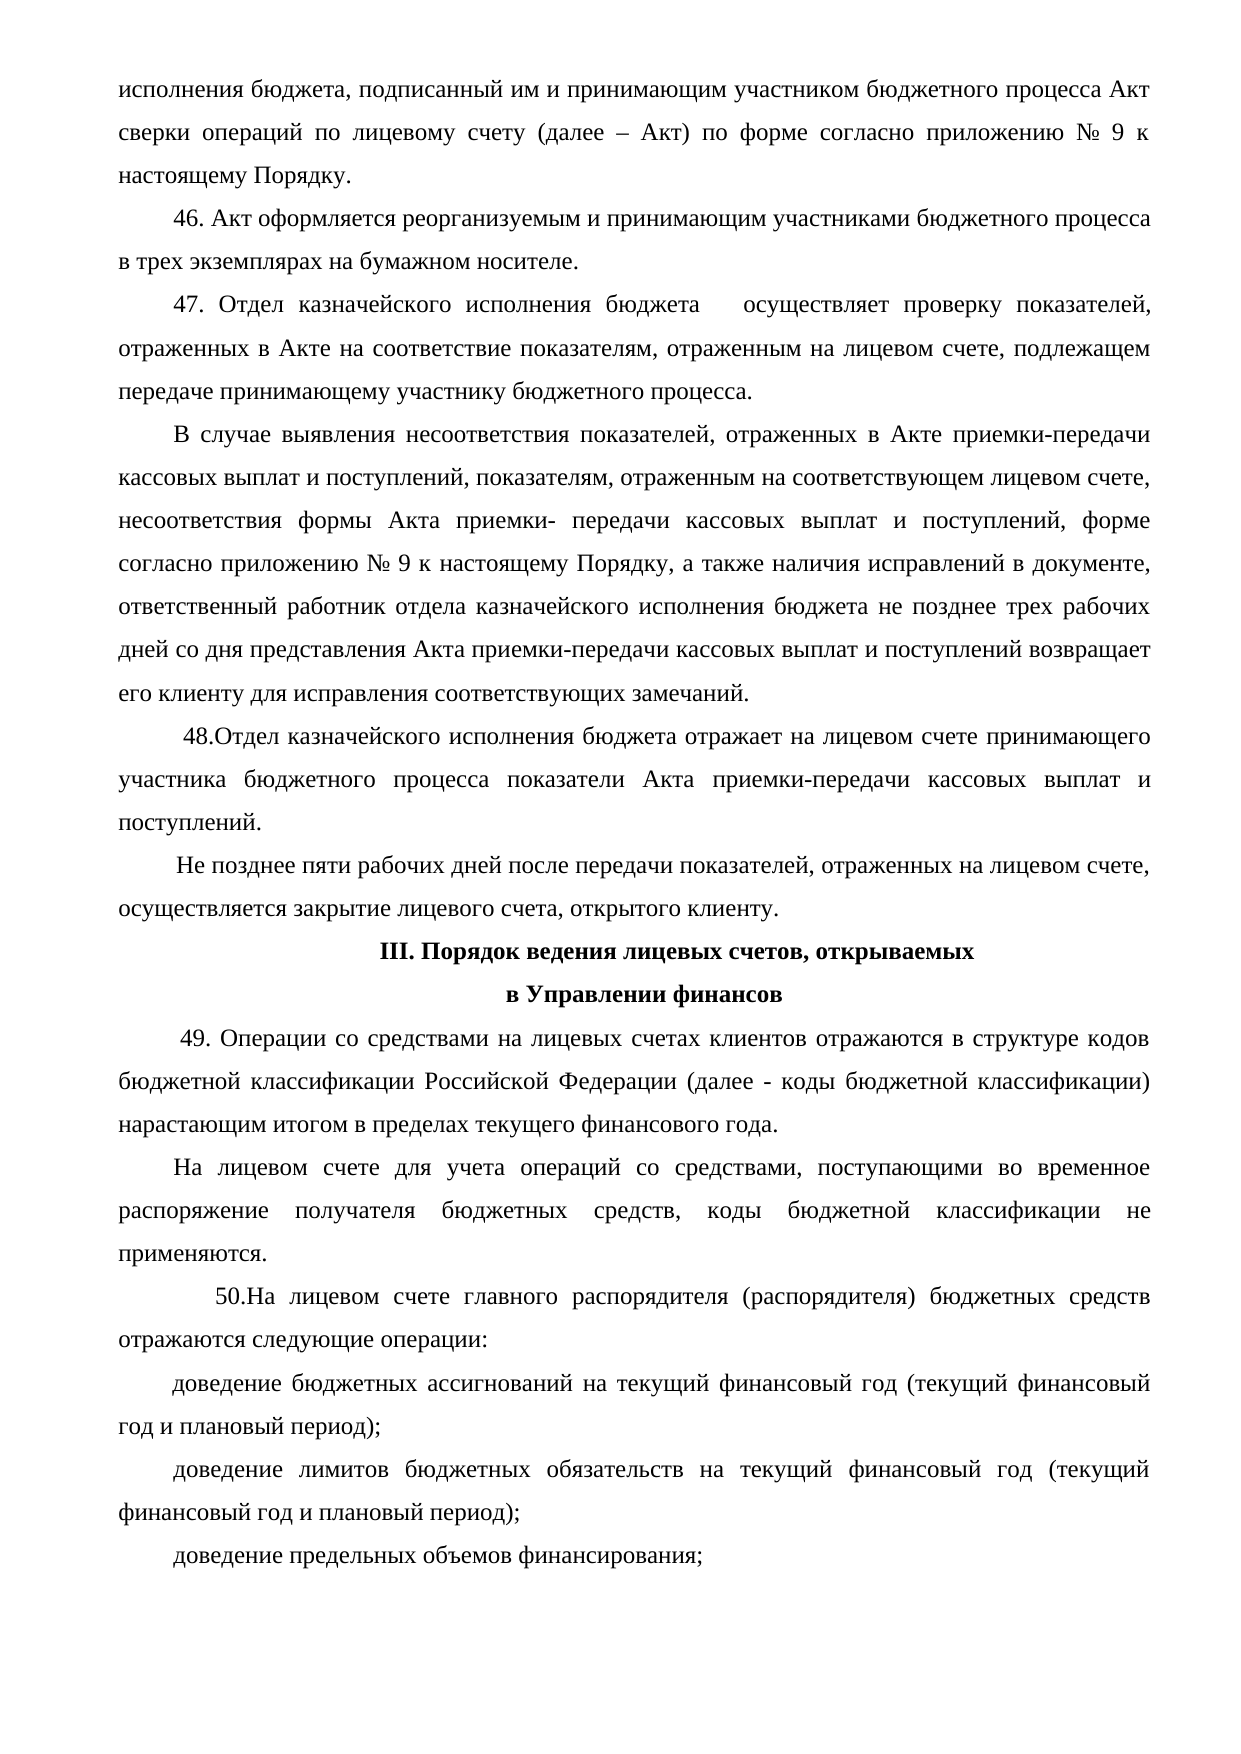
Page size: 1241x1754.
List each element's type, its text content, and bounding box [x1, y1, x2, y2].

text в Управлении финансов [118, 979, 1152, 1008]
text III. Порядок ведения лицевых счетов, открываемых [118, 936, 1152, 965]
text Не позднее пяти рабочих дней после передачи показателей, отраженных на лицевом счете, осуществляется закрытие лицевого счета, открытого клиенту. [118, 850, 1152, 922]
text В случае выявления несоответствия показателей, отраженных в Акте приемки-передачи кассовых выплат и поступлений, показателям, отраженным на соответствующем лицевом счете, несоответствия формы Акта приемки- передачи кассовых выплат и поступлений, форме согласно приложению № 9 к настоящему Порядку, а также наличия исправлений в документе, ответственный работник отдела казначейского исполнения бюджета не позднее трех рабочих дней со дня представления Акта приемки-передачи кассовых выплат и поступлений возвращает его клиенту для исправления соответствующих замечаний. [118, 419, 1152, 706]
text 48.Отдел казначейского исполнения бюджета отражает на лицевом счете принимающего участника бюджетного процесса показатели Акта приемки-передачи кассовых выплат и поступлений. [118, 721, 1152, 836]
text На лицевом счете для учета операций со средствами, поступающими во временное распоряжение получателя бюджетных средств, коды бюджетной классификации не применяются. [118, 1152, 1152, 1267]
text 49. Операции со средствами на лицевых счетах клиентов отражаются в структуре кодов бюджетной классификации Российской Федерации (далее - коды бюджетной классификации) нарастающим итогом в пределах текущего финансового года. [118, 1023, 1152, 1138]
text 50.На лицевом счете главного распорядителя (распорядителя) бюджетных средств отражаются следующие операции: [118, 1281, 1152, 1353]
text доведение лимитов бюджетных обязательств на текущий финансовый год (текущий финансовый год и плановый период); [118, 1454, 1151, 1526]
text доведение бюджетных ассигнований на текущий финансовый год (текущий финансовый год и плановый период); [118, 1368, 1152, 1439]
text доведение предельных объемов финансирования; [173, 1540, 1152, 1569]
text 46. Акт оформляется реорганизуемым и принимающим участниками бюджетного процесса в трех экземплярах на бумажном носителе. [118, 203, 1152, 275]
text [118, 74, 1151, 189]
text 47. Отдел казначейского исполнения бюджета осуществляет проверку показателей, отраженных в Акте на соответствие показателям, отраженным на лицевом счете, подлежащем передаче принимающему участнику бюджетного процесса. [118, 289, 1152, 404]
